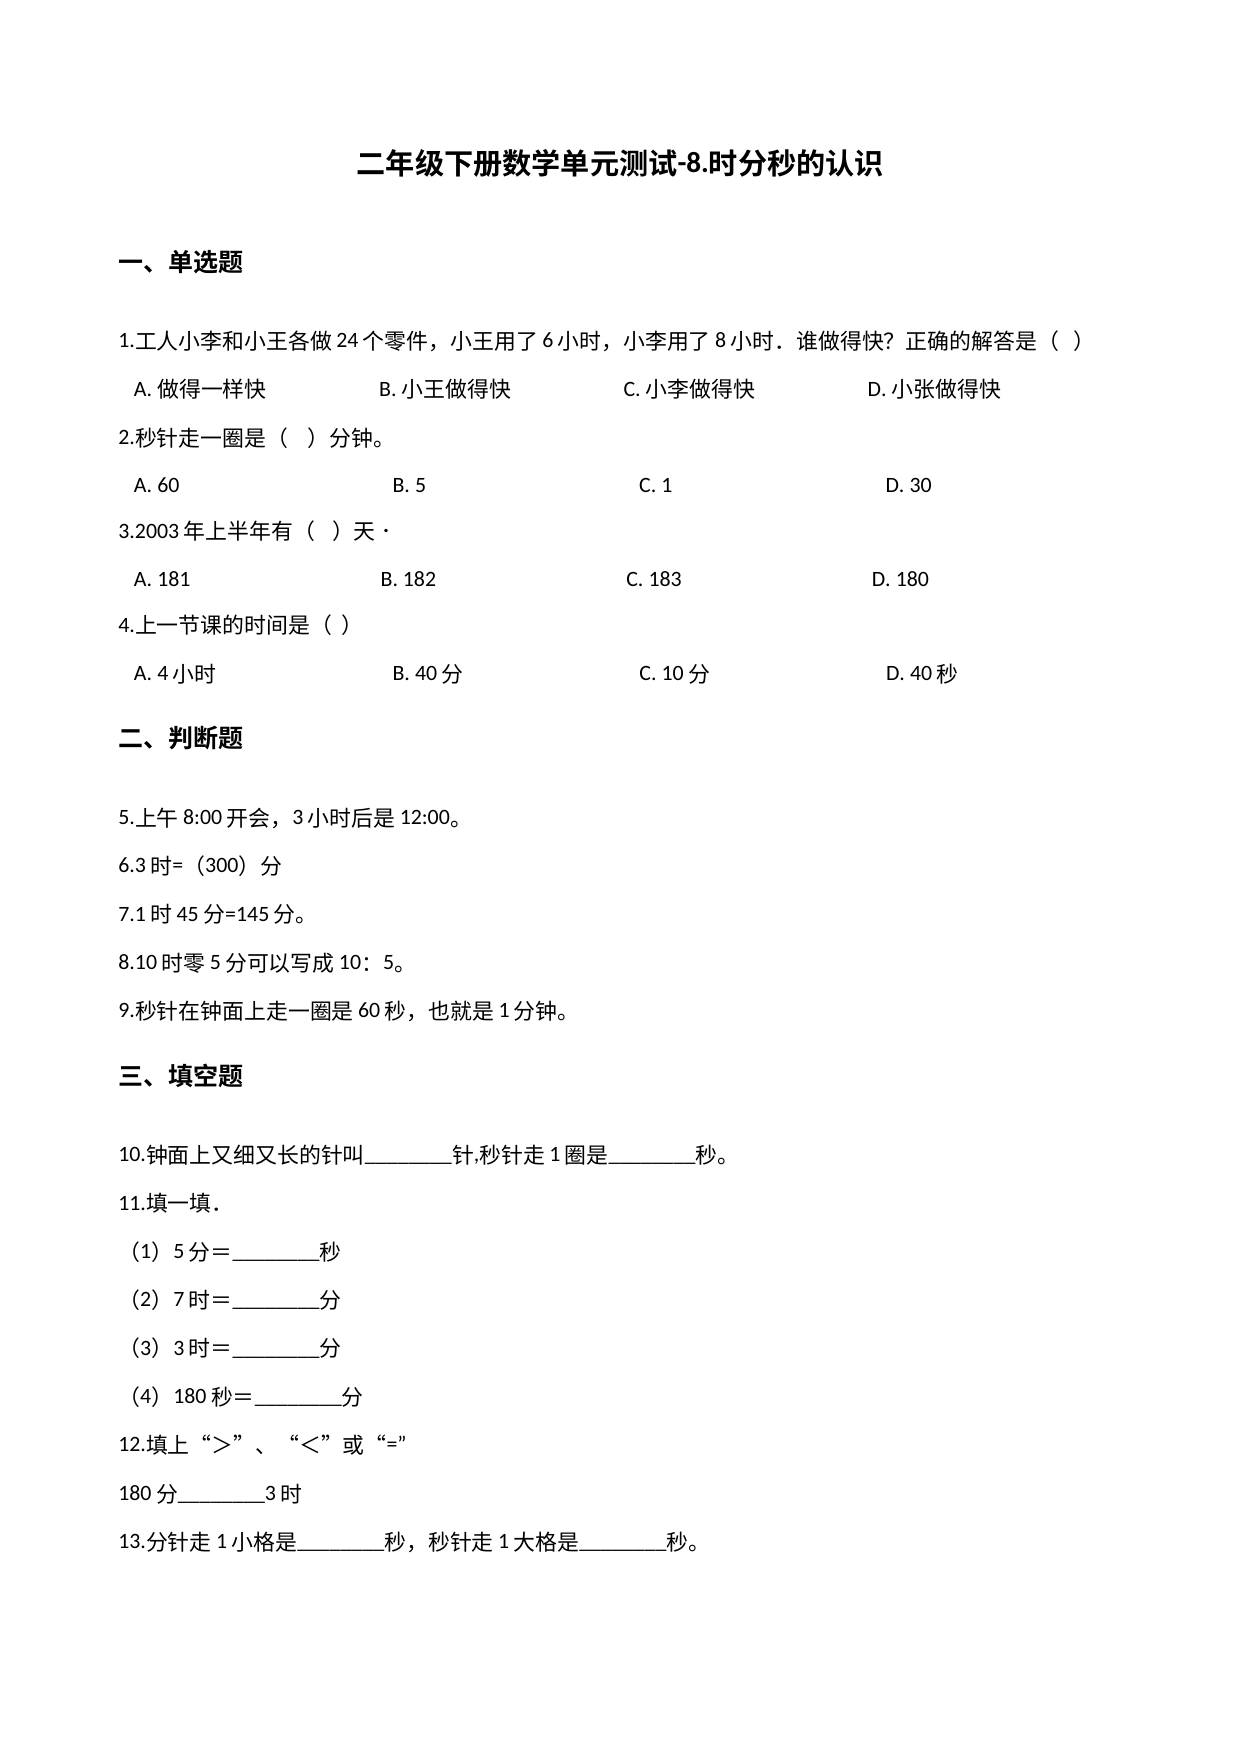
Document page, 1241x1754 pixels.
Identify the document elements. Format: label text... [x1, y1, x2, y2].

picture [634, 675, 640, 682]
text （1）5分＝________秒 [118, 1234, 1122, 1267]
text （4）180秒＝________分 [118, 1379, 1122, 1412]
text 10.钟面上又细又长的针叫________针,秒针走1圈是________秒。 [118, 1137, 1122, 1170]
text A. 做得一样快 B. 小王做得快 C. 小李做得快 D. 小张做得快 [134, 372, 1122, 404]
text 1.工人小李和小王各做24个零件，小王用了6小时，小李用了8小时．谁做得快？正确的解答是（ ） [118, 324, 1122, 356]
text 三、填空题 [118, 1042, 1122, 1107]
text A. 4小时 B. 40分 C. 10分 D. 40秒 [134, 656, 1122, 689]
text 一、单选题 [118, 228, 1122, 293]
text 11.填一填． [118, 1186, 1122, 1218]
text 二、判断题 [118, 704, 1122, 769]
text 5.上午8:00开会，3小时后是12:00。 [118, 800, 1122, 833]
picture [387, 675, 393, 682]
text 9.秒针在钟面上走一圈是60秒，也就是1分钟。 [118, 993, 1122, 1026]
text 6.3时=（300）分 [118, 848, 1122, 881]
text A. 181 B. 182 C. 183 D. 180 [134, 562, 1122, 594]
text （2）7时＝________分 [118, 1282, 1122, 1315]
text 12.填上“＞”、“＜”或“=” 180分________3时 [118, 1427, 1122, 1509]
text 二年级下册数学单元测试-8.时分秒的认识 [118, 129, 1122, 194]
text 13.分针走1小格是________秒，秒针走1大格是________秒。 [118, 1524, 1122, 1557]
text 7.1时45分=145分。 [118, 897, 1122, 929]
text 2.秒针走一圈是（ ）分钟。 [118, 420, 1122, 453]
text 4.上一节课的时间是（ ） [118, 608, 1122, 640]
text （3）3时＝________分 [118, 1331, 1122, 1363]
text 3.2003年上半年有（ ）天． [118, 514, 1122, 547]
text 8.10时零5分可以写成10：5。 [118, 945, 1122, 978]
text A. 60 B. 5 C. 1 D. 30 [134, 469, 1122, 501]
